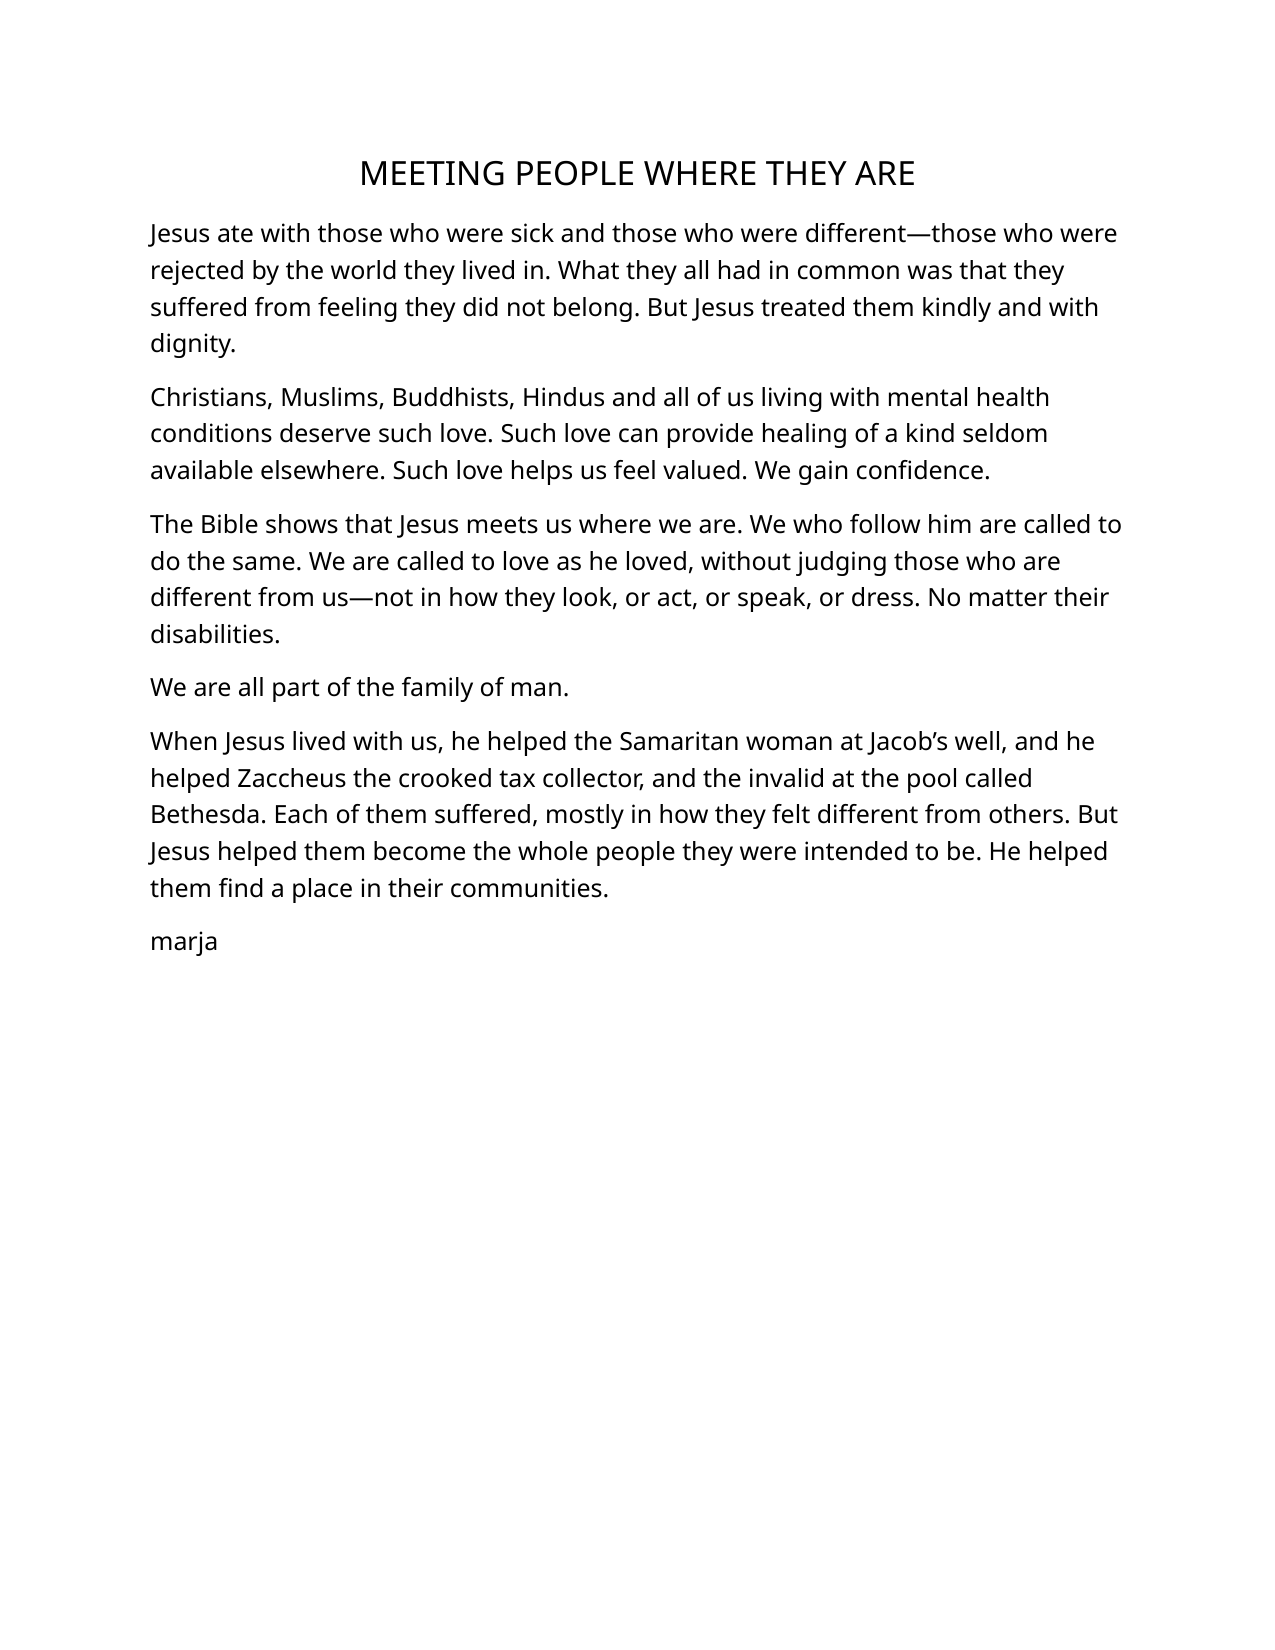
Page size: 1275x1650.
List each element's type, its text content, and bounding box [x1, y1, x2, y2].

text Jesus ate with those who were sick and those who were different—those who were rejected by the world they lived in. What they all had in common was that they suffered from feeling they did not belong. But Jesus treated them kindly and with dignity. [150, 216, 1125, 360]
text The Bible shows that Jesus meets us where we are. We who follow him are called to do the same. We are called to love as he loved, without judging those who are different from us—not in how they look, or act, or speak, or dress. No matter their disabilities. [150, 506, 1125, 651]
text MEETING PEOPLE WHERE THEY ARE [150, 150, 1125, 195]
text We are all part of the family of man. [150, 670, 1125, 704]
text Christians, Muslims, Buddhists, Hindus and all of us living with mental health conditions deserve such love. Such love can provide healing of a kind seldom available elsewhere. Such love helps us feel valued. We gain confidence. [150, 379, 1125, 487]
text marja [150, 924, 1125, 958]
text When Jesus lived with us, he helped the Samaritan woman at Jacob’s well, and he helped Zaccheus the crooked tax collector, and the invalid at the pool called Bethesda. Each of them suffered, mostly in how they felt different from others. But Jesus helped them become the whole people they were intended to be. He helped them find a place in their communities. [150, 723, 1125, 905]
